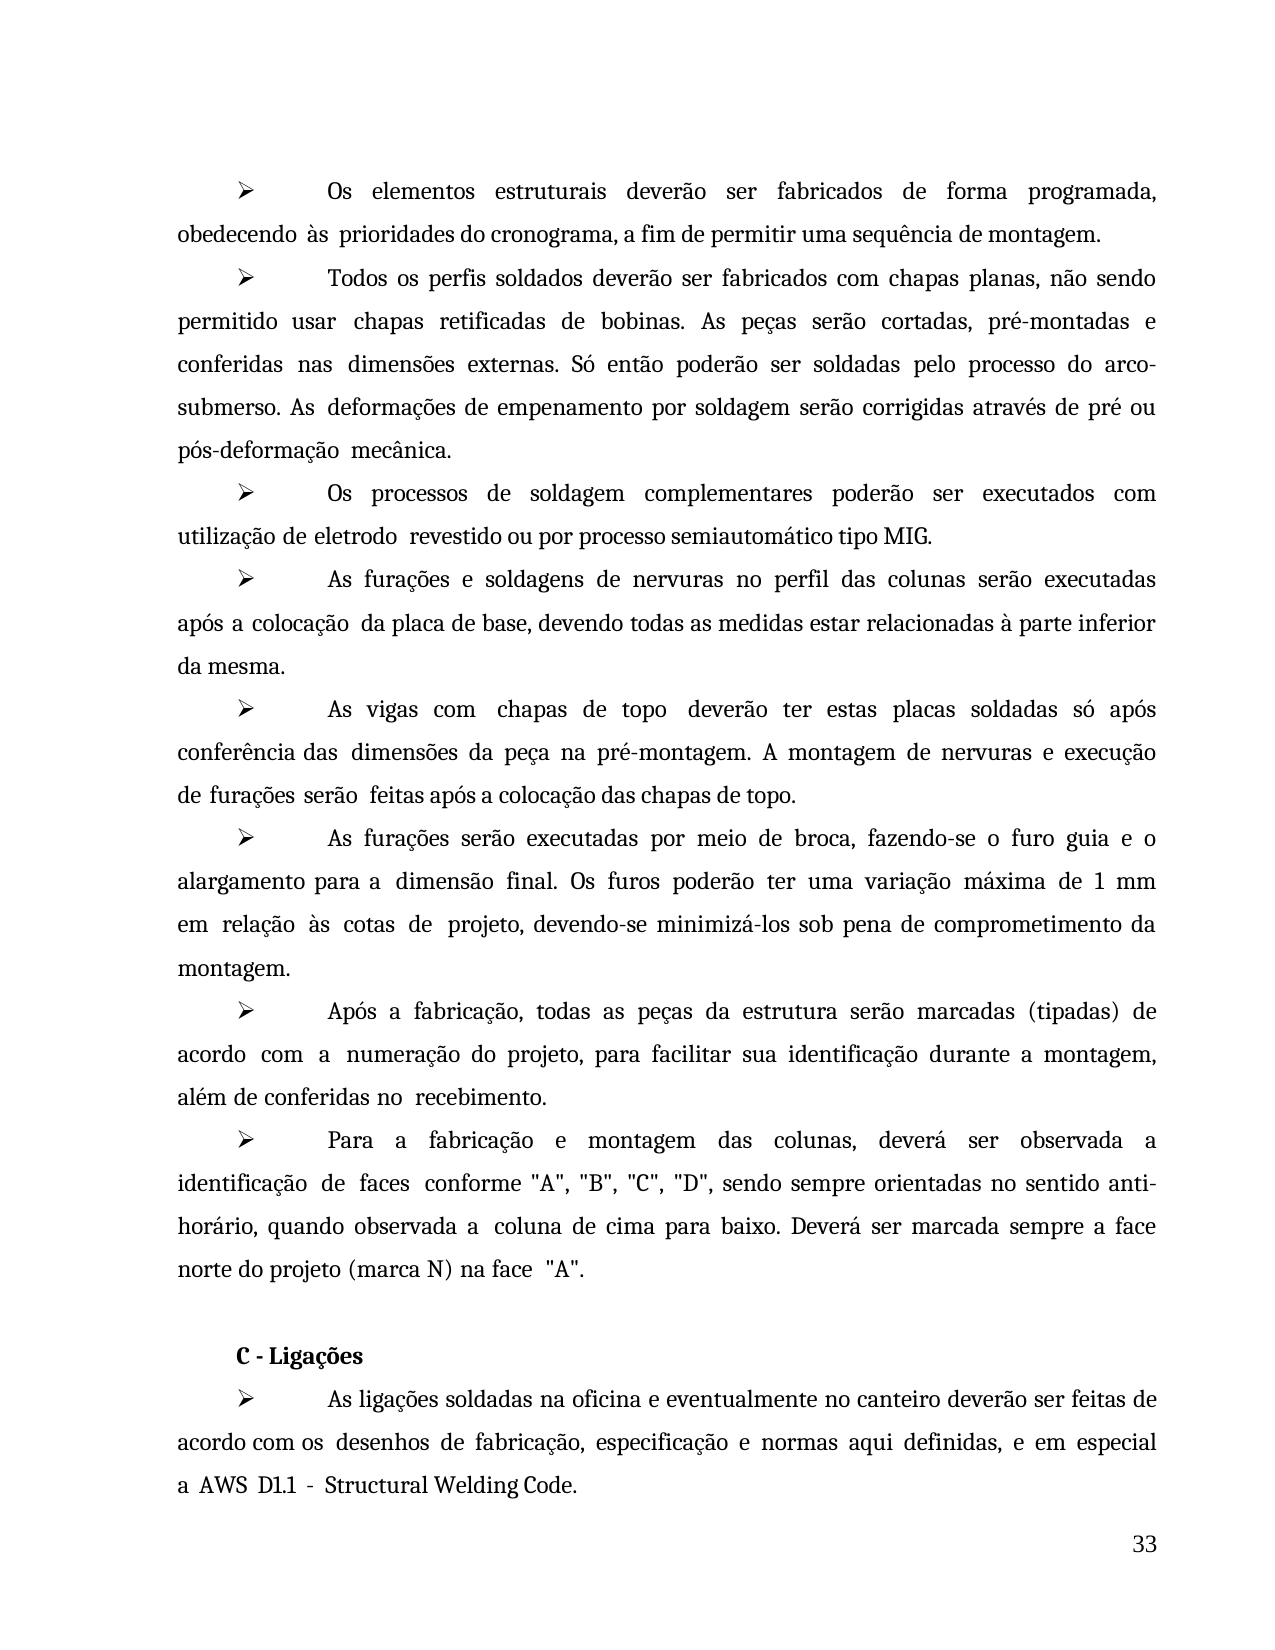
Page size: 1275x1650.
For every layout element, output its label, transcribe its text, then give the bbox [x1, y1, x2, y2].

list Todos os perfis soldados deverão ser fabricados com chapas planas, não sendo permitido usar chapas retificadas de bobinas. As peças serão cortadas, pré-montadas e conferidas nas dimensões externas. Só então poderão ser soldadas pelo processo do arco-submerso. As deformações de empenamento por soldagem serão corrigidas através de pré ou pós-deformação mecânica. [177, 263, 1157, 465]
list Os processos de soldagem complementares poderão ser executados com utilização de eletrodo revestido ou por processo semiautomático tipo MIG. [177, 479, 1157, 551]
text C - Ligações [177, 1342, 1157, 1370]
list As vigas com chapas de topo deverão ter estas placas soldadas só após conferência das dimensões da peça na pré-montagem. A montagem de nervuras e execução de furações serão feitas após a colocação das chapas de topo. [177, 695, 1157, 810]
list Os elementos estruturais deverão ser fabricados de forma programada, obedecendo às prioridades do cronograma, a fim de permitir uma sequência de montagem. [177, 177, 1157, 249]
list As furações e soldagens de nervuras no perfil das colunas serão executadas após a colocação da placa de base, devendo todas as medidas estar relacionadas à parte inferior da mesma. [177, 565, 1157, 680]
list As furações serão executadas por meio de broca, fazendo-se o furo guia e o alargamento para a dimensão final. Os furos poderão ter uma variação máxima de 1 mm em relação às cotas de projeto, devendo-se minimizá-los sob pena de comprometimento da montagem. [177, 824, 1157, 982]
list As ligações soldadas na oficina e eventualmente no canteiro deverão ser feitas de acordo com os desenhos de fabricação, especificação e normas aqui definidas, e em especial a AWS D1.1 - Structural Welding Code. [177, 1385, 1157, 1500]
list Para a fabricação e montagem das colunas, deverá ser observada a identificação de faces conforme "A", "B", "C", "D", sendo sempre orientadas no sentido anti-horário, quando observada a coluna de cima para baixo. Deverá ser marcada sempre a face norte do projeto (marca N) na face "A". [177, 1126, 1157, 1284]
list Após a fabricação, todas as peças da estrutura serão marcadas (tipadas) de acordo com a numeração do projeto, para facilitar sua identificação durante a montagem, além de conferidas no recebimento. [177, 997, 1157, 1112]
